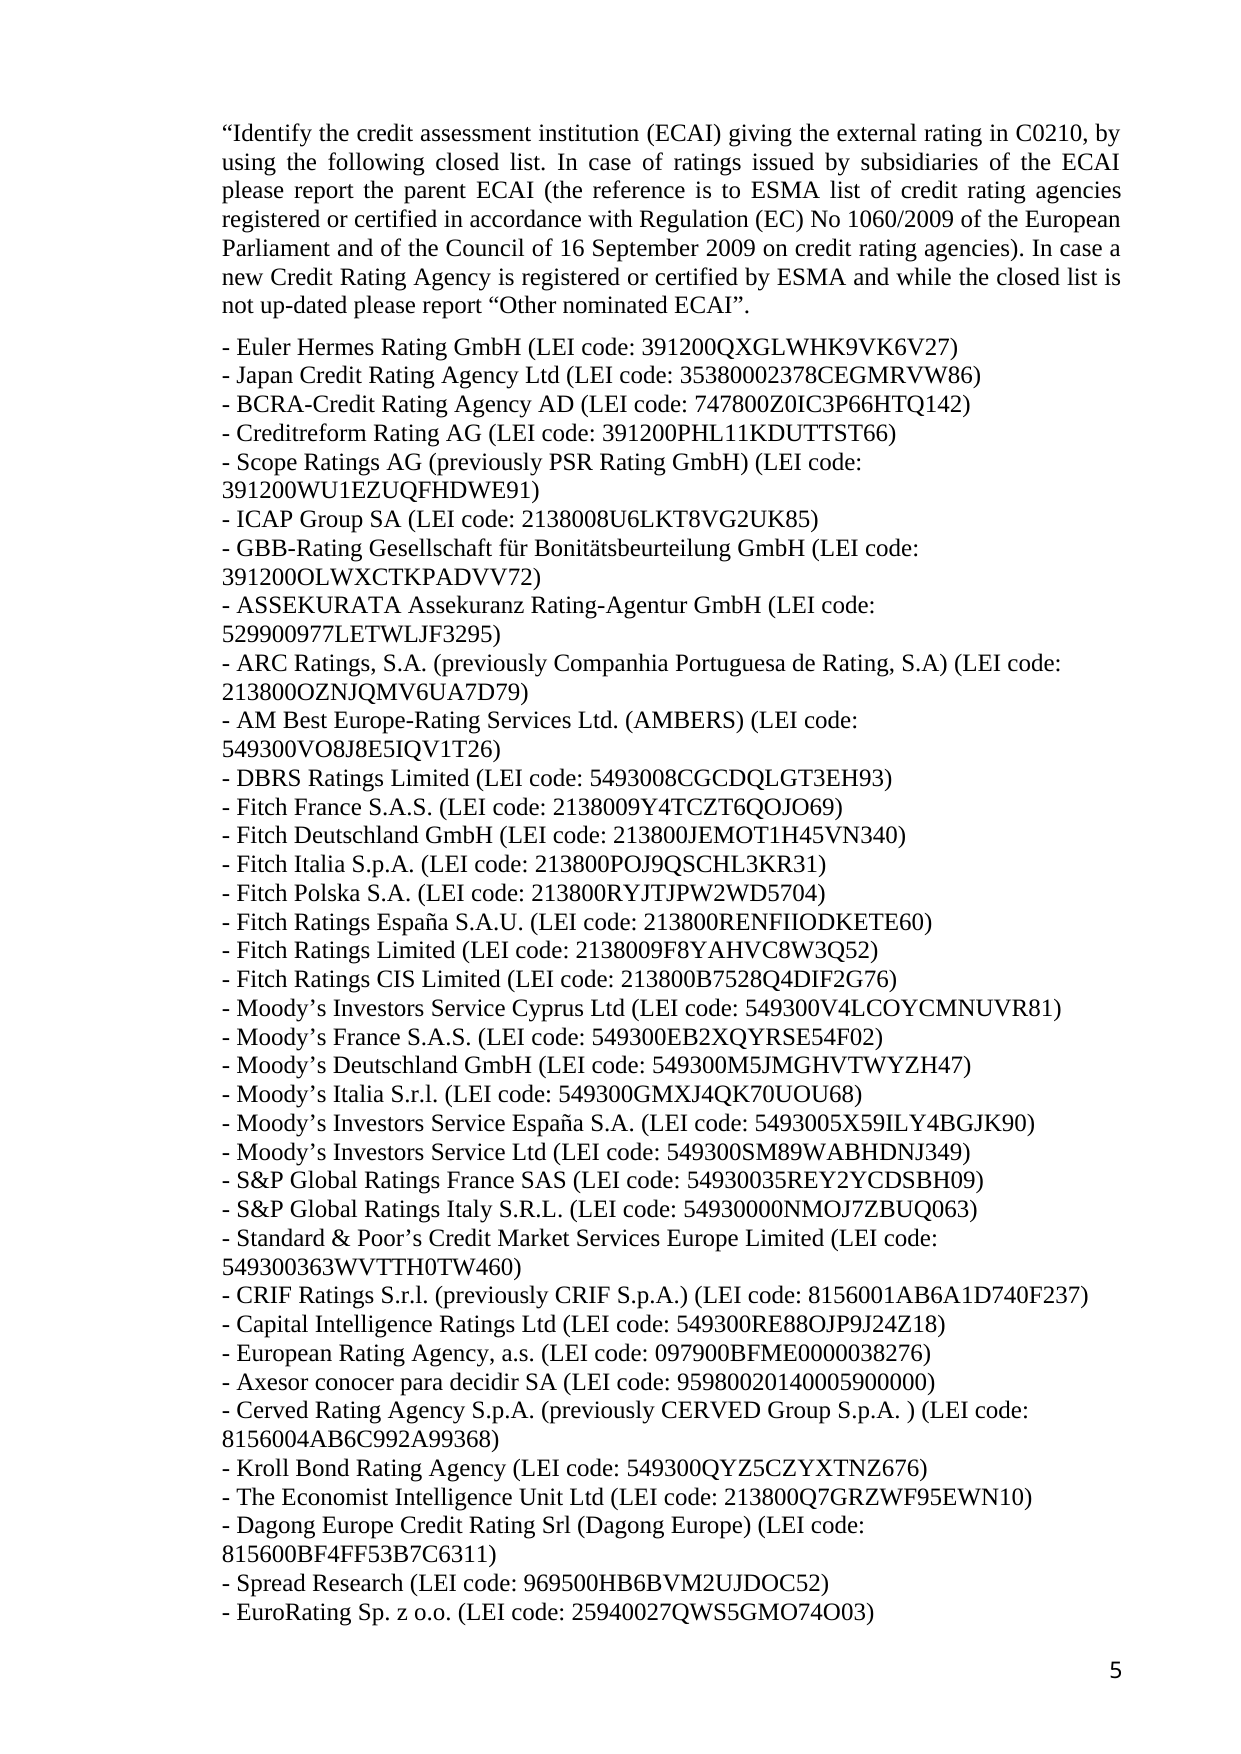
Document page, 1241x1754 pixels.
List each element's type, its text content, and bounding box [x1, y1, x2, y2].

text - Fitch France S.A.S. (LEI code: 2138009Y4TCZT6QOJO69) [222, 792, 1122, 821]
text - Moody’s Investors Service España S.A. (LEI code: 5493005X59ILY4BGJK90) [222, 1108, 1122, 1137]
list “Identify the credit assessment institution (ECAI) giving the external rating in C0210, by using the following closed list. In case of ratings issued by subsidiaries of the ECAI please report the parent ECAI (the reference is to ESMA list of credit rating agencies registered or certified in accordance with Regulation (EC) No 1060/2009 of the European Parliament and of the Council of 16 September 2009 on credit rating agencies). In case a new Credit Rating Agency is registered or certified by ESMA and while the closed list is not up-dated please report “Other nominated ECAI”. [222, 118, 1122, 319]
text - Fitch Deutschland GmbH (LEI code: 213800JEMOT1H45VN340) [222, 821, 1122, 849]
text - Dagong Europe Credit Rating Srl (Dagong Europe) (LEI code: 815600BF4FF53B7C6311) [222, 1511, 1122, 1568]
text - S&P Global Ratings Italy S.R.L. (LEI code: 54930000NMOJ7ZBUQ063) [222, 1194, 1122, 1223]
text - Axesor conocer para decidir SA (LEI code: 95980020140005900000) [222, 1367, 1122, 1396]
text - Scope Ratings AG (previously PSR Rating GmbH) (LEI code: 391200WU1EZUQFHDWE91) [222, 447, 1122, 504]
text - S&P Global Ratings France SAS (LEI code: 54930035REY2YCDSBH09) [222, 1166, 1122, 1194]
text - Moody’s Investors Service Ltd (LEI code: 549300SM89WABHDNJ349) [222, 1137, 1122, 1166]
text - DBRS Ratings Limited (LEI code: 5493008CGCDQLGT3EH93) [222, 763, 1122, 792]
text - Moody’s France S.A.S. (LEI code: 549300EB2XQYRSE54F02) [222, 1022, 1122, 1051]
text - Capital Intelligence Ratings Ltd (LEI code: 549300RE88OJP9J24Z18) [222, 1309, 1122, 1338]
text - Fitch Italia S.p.A. (LEI code: 213800POJ9QSCHL3KR31) [222, 849, 1122, 878]
text - EuroRating Sp. z o.o. (LEI code: 25940027QWS5GMO74O03) [222, 1597, 1122, 1626]
text - Moody’s Investors Service Cyprus Ltd (LEI code: 549300V4LCOYCMNUVR81) [222, 993, 1122, 1022]
text - Japan Credit Rating Agency Ltd (LEI code: 35380002378CEGMRVW86) [222, 361, 1122, 389]
text - GBB-Rating Gesellschaft für Bonitätsbeurteilung GmbH (LEI code: 391200OLWXCTKPADVV72) [222, 533, 1122, 591]
text - Creditreform Rating AG (LEI code: 391200PHL11KDUTTST66) [222, 418, 1122, 447]
text - Fitch Ratings CIS Limited (LEI code: 213800B7528Q4DIF2G76) [222, 964, 1122, 993]
text - Kroll Bond Rating Agency (LEI code: 549300QYZ5CZYXTNZ676) [222, 1453, 1122, 1482]
text - Moody’s Deutschland GmbH (LEI code: 549300M5JMGHVTWYZH47) [222, 1051, 1122, 1079]
text - CRIF Ratings S.r.l. (previously CRIF S.p.A.) (LEI code: 8156001AB6A1D740F237) [222, 1281, 1122, 1309]
text - Fitch Polska S.A. (LEI code: 213800RYJTJPW2WD5704) [222, 878, 1122, 907]
text - European Rating Agency, a.s. (LEI code: 097900BFME0000038276) [222, 1338, 1122, 1367]
text - ARC Ratings, S.A. (previously Companhia Portuguesa de Rating, S.A) (LEI code: 213800OZNJQMV6UA7D79) [222, 648, 1122, 706]
text - ASSEKURATA Assekuranz Rating-Agentur GmbH (LEI code: 529900977LETWLJF3295) [222, 591, 1122, 648]
text - Standard & Poor’s Credit Market Services Europe Limited (LEI code: 549300363WVTTH0TW460) [222, 1223, 1122, 1281]
text - ICAP Group SA (LEI code: 2138008U6LKT8VG2UK85) [222, 504, 1122, 533]
text - Spread Research (LEI code: 969500HB6BVM2UJDOC52) [222, 1568, 1122, 1597]
text - The Economist Intelligence Unit Ltd (LEI code: 213800Q7GRZWF95EWN10) [222, 1482, 1122, 1511]
text - AM Best Europe-Rating Services Ltd. (AMBERS) (LEI code: 549300VO8J8E5IQV1T26) [222, 706, 1122, 763]
text - Fitch Ratings Limited (LEI code: 2138009F8YAHVC8W3Q52) [222, 936, 1122, 964]
text - Moody’s Italia S.r.l. (LEI code: 549300GMXJ4QK70UOU68) [222, 1079, 1122, 1108]
text - Cerved Rating Agency S.p.A. (previously CERVED Group S.p.A. ) (LEI code: 8156004AB6C992A99368) [222, 1396, 1122, 1453]
text - Fitch Ratings España S.A.U. (LEI code: 213800RENFIIODKETE60) [222, 907, 1122, 936]
text - Euler Hermes Rating GmbH (LEI code: 391200QXGLWHK9VK6V27) [222, 332, 1122, 361]
text - BCRA-Credit Rating Agency AD (LEI code: 747800Z0IC3P66HTQ142) [222, 389, 1122, 418]
